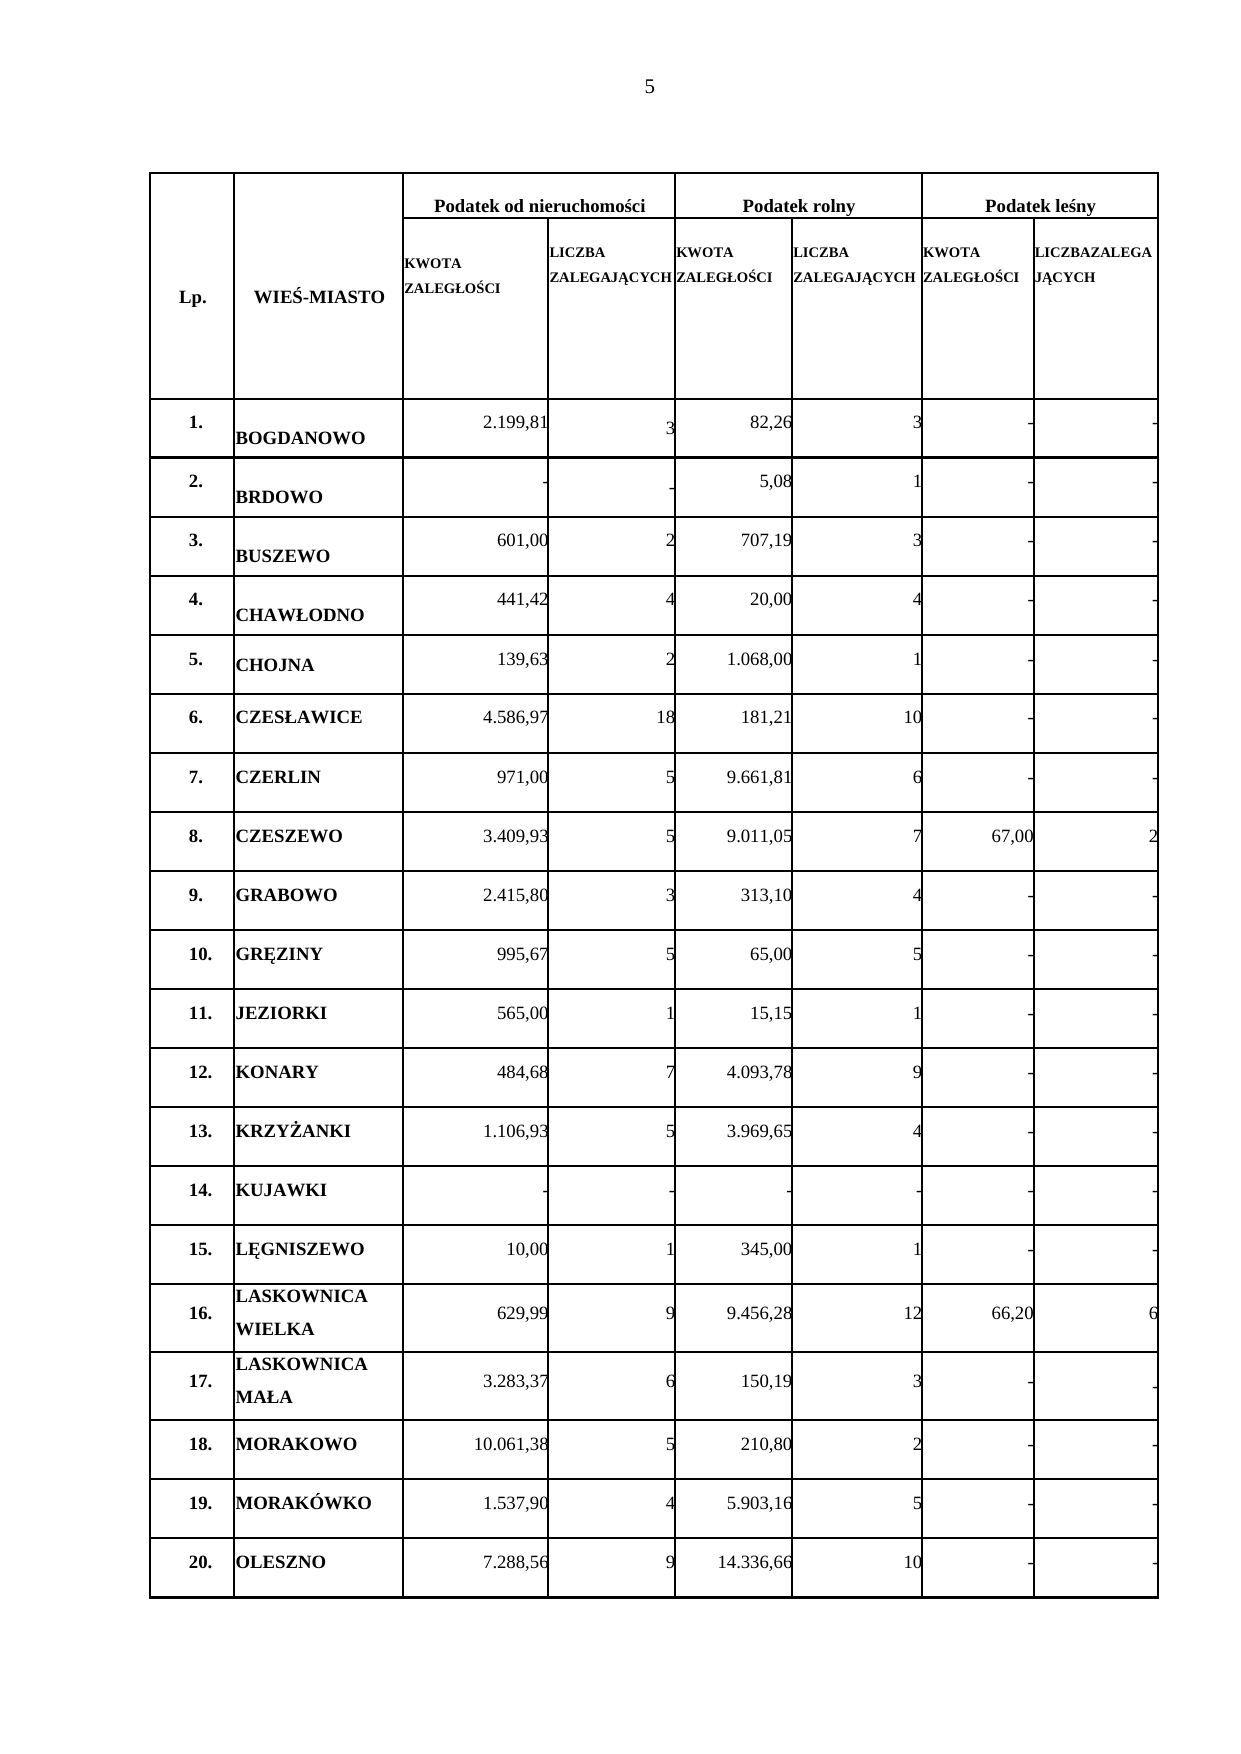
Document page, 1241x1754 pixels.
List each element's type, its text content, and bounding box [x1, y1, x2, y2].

table_cell 9.011,05 [676, 813, 791, 870]
table_cell 8. [151, 813, 233, 870]
table_cell LASKOWNICA MAŁA [235, 1353, 402, 1419]
table_cell 65,00 [676, 931, 791, 988]
table_cell CHOJNA [235, 636, 402, 693]
table_cell 1. [151, 400, 233, 456]
table_cell 7 [549, 1049, 674, 1106]
table_cell 10 [793, 1539, 921, 1596]
table_cell - [923, 1049, 1033, 1106]
table_cell - [1035, 577, 1157, 634]
table_cell 4.586,97 [404, 695, 547, 752]
table_cell - [1035, 459, 1157, 516]
table_cell 1.106,93 [404, 1108, 547, 1165]
table_cell - [549, 459, 674, 516]
table_cell 14.336,66 [676, 1539, 791, 1596]
table_cell - [1035, 1539, 1157, 1596]
table_cell 1.537,90 [404, 1480, 547, 1537]
table_cell BOGDANOWO [235, 400, 402, 456]
table_cell BRDOWO [235, 459, 402, 516]
table_cell 6 [793, 754, 921, 811]
table_cell 9.456,28 [676, 1285, 791, 1351]
table_cell 3 [793, 400, 921, 456]
table_cell - [923, 990, 1033, 1047]
table_cell 5 [793, 1480, 921, 1537]
table_cell - [923, 1539, 1033, 1596]
table_cell 82,26 [676, 400, 791, 456]
table_cell CHAWŁODNO [235, 577, 402, 634]
table_cell 15,15 [676, 990, 791, 1047]
table_cell 5 [549, 754, 674, 811]
table_cell 9 [549, 1539, 674, 1596]
table_cell 10. [151, 931, 233, 988]
table_cell 484,68 [404, 1049, 547, 1106]
table_cell 2 [549, 636, 674, 693]
table_cell JEZIORKI [235, 990, 402, 1047]
table_cell 3. [151, 518, 233, 574]
table_cell 139,63 [404, 636, 547, 693]
table_cell 345,00 [676, 1226, 791, 1283]
table_cell 4 [793, 872, 921, 929]
table_cell 14. [151, 1167, 233, 1224]
table_cell 19. [151, 1480, 233, 1537]
table_cell - [923, 1226, 1033, 1283]
table_cell CZERLIN [235, 754, 402, 811]
table_cell - [923, 400, 1033, 456]
table_cell 1 [793, 459, 921, 516]
table_cell 971,00 [404, 754, 547, 811]
table_cell 5 [549, 1108, 674, 1165]
table_cell 1 [793, 1226, 921, 1283]
table_cell - [1035, 1108, 1157, 1165]
table_cell 6. [151, 695, 233, 752]
table_cell 3.409,93 [404, 813, 547, 870]
table_cell 1 [793, 990, 921, 1047]
table_cell 5. [151, 636, 233, 693]
table_cell - [1035, 695, 1157, 752]
table_cell - [1035, 872, 1157, 929]
table_cell OLESZNO [235, 1539, 402, 1596]
table_cell 10 [793, 695, 921, 752]
table_cell 9. [151, 872, 233, 929]
table_cell 1.068,00 [676, 636, 791, 693]
table_cell 3.283,37 [404, 1353, 547, 1419]
table_cell 12. [151, 1049, 233, 1106]
table_cell - [549, 1167, 674, 1224]
table_cell 5,08 [676, 459, 791, 516]
table_cell KWOTA ZALEGŁOŚCI [404, 219, 547, 397]
table_cell 3 [549, 872, 674, 929]
table_cell KUJAWKI [235, 1167, 402, 1224]
table_cell - [923, 754, 1033, 811]
table_cell 18 [549, 695, 674, 752]
table_cell 5 [549, 931, 674, 988]
table_cell KWOTA ZALEGŁOŚCI [676, 219, 791, 397]
table_cell 4 [793, 1108, 921, 1165]
table_cell - [1035, 1480, 1157, 1537]
table_cell LICZBAZALEGAJĄCYCH [1035, 219, 1157, 397]
table_cell 3.969,65 [676, 1108, 791, 1165]
table_cell CZESŁAWICE [235, 695, 402, 752]
table_cell - [404, 459, 547, 516]
table_cell - [1035, 931, 1157, 988]
table_cell 9.661,81 [676, 754, 791, 811]
table_cell MORAKOWO [235, 1421, 402, 1478]
table_cell 7 [793, 813, 921, 870]
table_cell 2.199,81 [404, 400, 547, 456]
table_cell 995,67 [404, 931, 547, 988]
table_cell 20,00 [676, 577, 791, 634]
table_cell 18. [151, 1421, 233, 1478]
table_cell - [923, 518, 1033, 574]
table_cell 601,00 [404, 518, 547, 574]
table_cell GRABOWO [235, 872, 402, 929]
table_cell - [1035, 990, 1157, 1047]
table_cell 4. [151, 577, 233, 634]
table_cell - [1035, 754, 1157, 811]
table_cell KONARY [235, 1049, 402, 1106]
table_cell 1 [549, 1226, 674, 1283]
table_cell 4 [549, 577, 674, 634]
table_cell 6 [1035, 1285, 1157, 1351]
table_cell 441,42 [404, 577, 547, 634]
table_cell - [1035, 1167, 1157, 1224]
table_cell - [1035, 1226, 1157, 1283]
table_cell 11. [151, 990, 233, 1047]
table_cell - [676, 1167, 791, 1224]
table_cell 66,20 [923, 1285, 1033, 1351]
table_cell LASKOWNICA WIELKA [235, 1285, 402, 1351]
table_cell - [923, 577, 1033, 634]
table_cell 4.093,78 [676, 1049, 791, 1106]
table_cell 7.288,56 [404, 1539, 547, 1596]
table_cell 3 [793, 518, 921, 574]
table_cell 13. [151, 1108, 233, 1165]
table_cell - [923, 872, 1033, 929]
table_header Podatek od nieruchomości [404, 174, 674, 217]
table_cell - [1035, 1421, 1157, 1478]
table_cell - [1035, 518, 1157, 574]
table_cell LICZBA ZALEGAJĄCYCH [793, 219, 921, 397]
table_cell 181,21 [676, 695, 791, 752]
table_cell 9 [793, 1049, 921, 1106]
table_cell - [923, 1353, 1033, 1419]
table_cell CZESZEWO [235, 813, 402, 870]
table_cell 313,10 [676, 872, 791, 929]
table_cell - [923, 1108, 1033, 1165]
table_cell GRĘZINY [235, 931, 402, 988]
table_cell 629,99 [404, 1285, 547, 1351]
table_cell 150,19 [676, 1353, 791, 1419]
table_cell 4 [549, 1480, 674, 1537]
table_cell - [923, 1167, 1033, 1224]
table_cell 10.061,38 [404, 1421, 547, 1478]
table_cell - [1035, 400, 1157, 456]
table_cell BUSZEWO [235, 518, 402, 574]
table_cell - [1035, 1049, 1157, 1106]
table_cell 12 [793, 1285, 921, 1351]
table_cell - [923, 931, 1033, 988]
table_cell - [1035, 636, 1157, 693]
table_cell 17. [151, 1353, 233, 1419]
table_header Podatek rolny [676, 174, 921, 217]
table_cell - [923, 695, 1033, 752]
table_cell 565,00 [404, 990, 547, 1047]
table_cell KWOTA ZALEGŁOŚCI [923, 219, 1033, 397]
table_cell 5 [549, 813, 674, 870]
table_cell LICZBA ZALEGAJĄCYCH [549, 219, 674, 397]
table_cell 2 [1035, 813, 1157, 870]
table_cell KRZYŻANKI [235, 1108, 402, 1165]
table_cell - [923, 459, 1033, 516]
table_cell 20. [151, 1539, 233, 1596]
table_cell 210,80 [676, 1421, 791, 1478]
table_cell 1 [793, 636, 921, 693]
table_cell 9 [549, 1285, 674, 1351]
table_cell 5 [549, 1421, 674, 1478]
table_cell 7. [151, 754, 233, 811]
table_cell - [923, 636, 1033, 693]
table_cell MORAKÓWKO [235, 1480, 402, 1537]
table_cell 5.903,16 [676, 1480, 791, 1537]
table_cell - [1035, 1353, 1157, 1419]
table_cell 2 [549, 518, 674, 574]
table_cell 3 [793, 1353, 921, 1419]
table_cell 2.415,80 [404, 872, 547, 929]
table_cell - [923, 1421, 1033, 1478]
table_cell - [923, 1480, 1033, 1537]
table_header WIEŚ-MIASTO [235, 174, 402, 397]
table_cell 15. [151, 1226, 233, 1283]
table_cell 2. [151, 459, 233, 516]
table_cell 16. [151, 1285, 233, 1351]
table_cell 2 [793, 1421, 921, 1478]
table_cell LĘGNISZEWO [235, 1226, 402, 1283]
table_cell 3 [549, 400, 674, 456]
table_header Lp. [151, 174, 233, 397]
table_cell 1 [549, 990, 674, 1047]
table_cell 10,00 [404, 1226, 547, 1283]
table_cell 6 [549, 1353, 674, 1419]
table_cell 4 [793, 577, 921, 634]
table_header Podatek leśny [923, 174, 1157, 217]
table_cell 67,00 [923, 813, 1033, 870]
table_cell 5 [793, 931, 921, 988]
table_cell 707,19 [676, 518, 791, 574]
table_cell - [404, 1167, 547, 1224]
table_cell - [793, 1167, 921, 1224]
